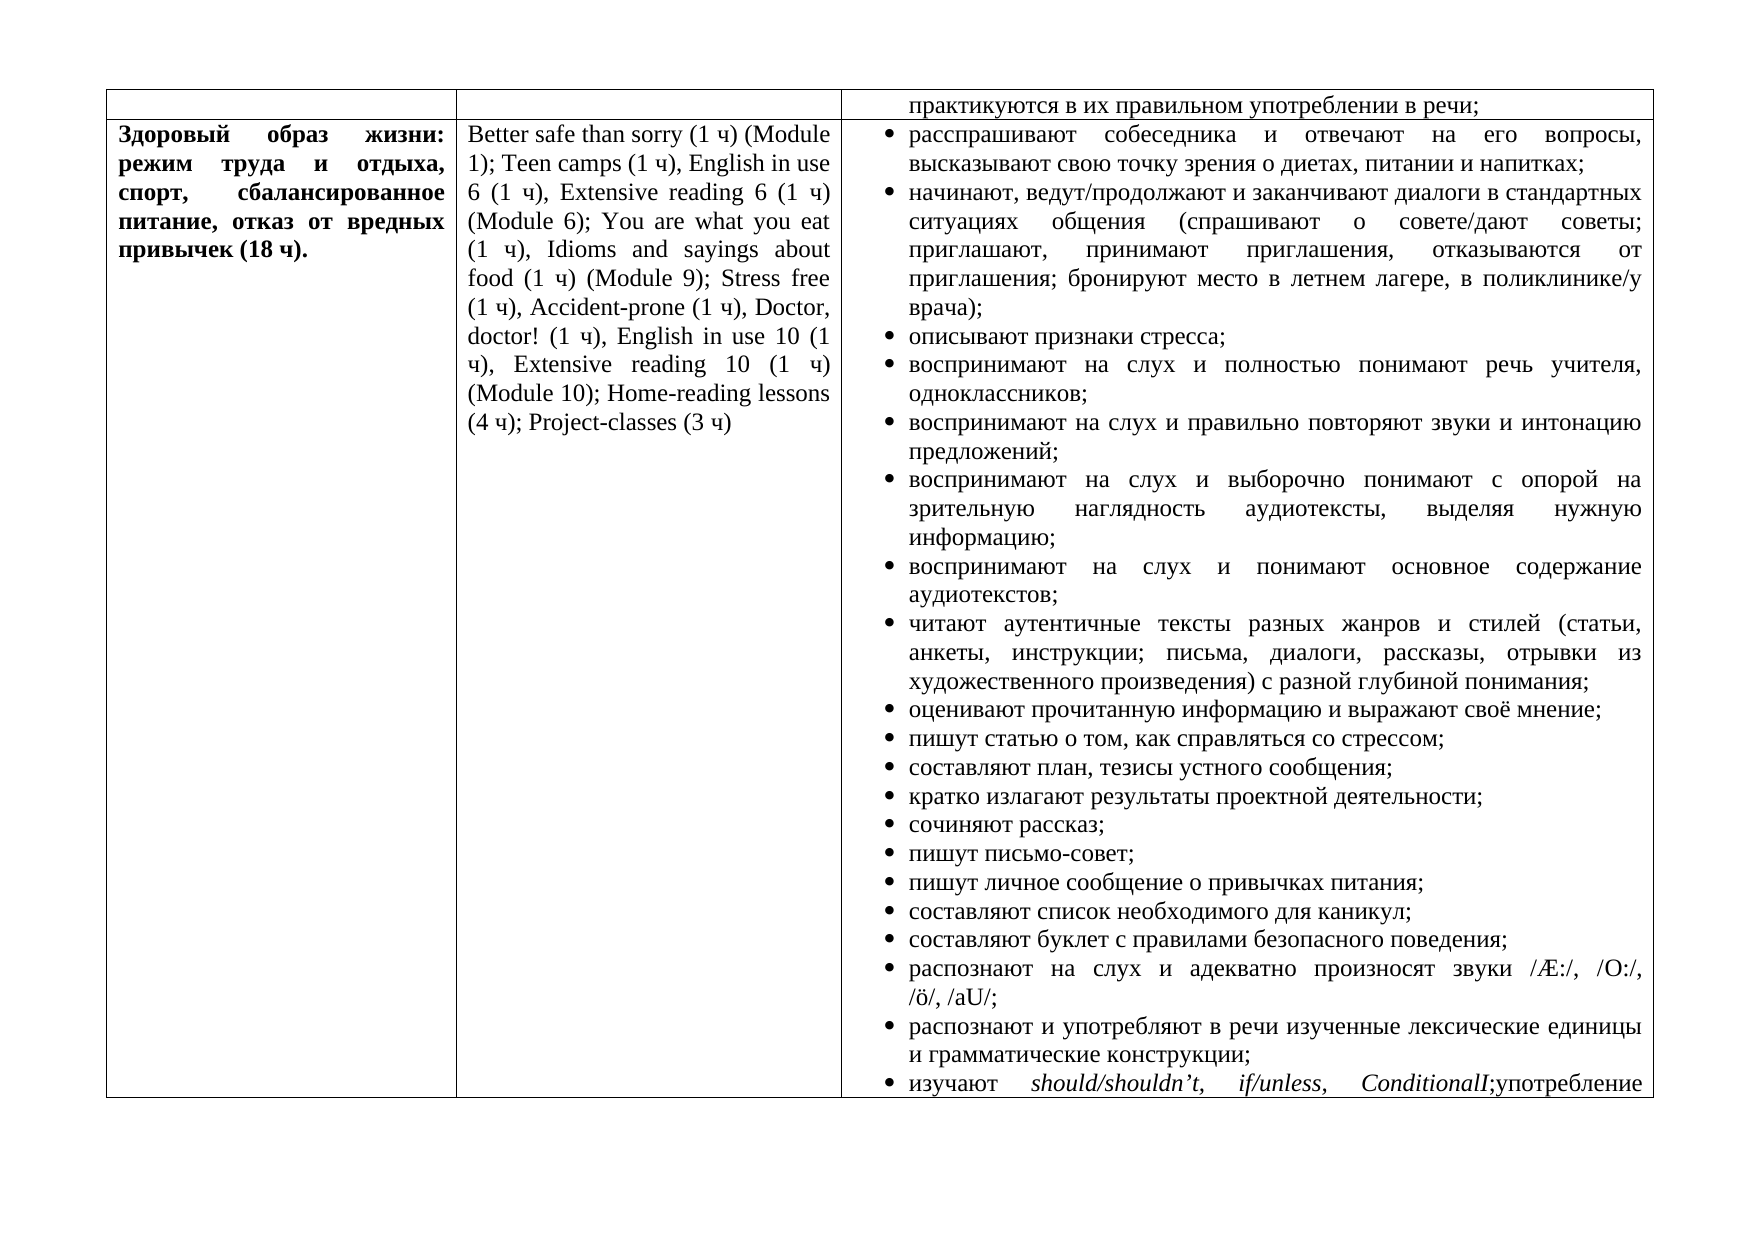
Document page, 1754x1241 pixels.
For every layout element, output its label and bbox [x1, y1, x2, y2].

table_cell [842, 120, 1653, 1097]
table_cell [107, 90, 456, 118]
table_cell [457, 120, 841, 1097]
table_cell [107, 120, 456, 1097]
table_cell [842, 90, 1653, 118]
table_cell [457, 90, 841, 118]
